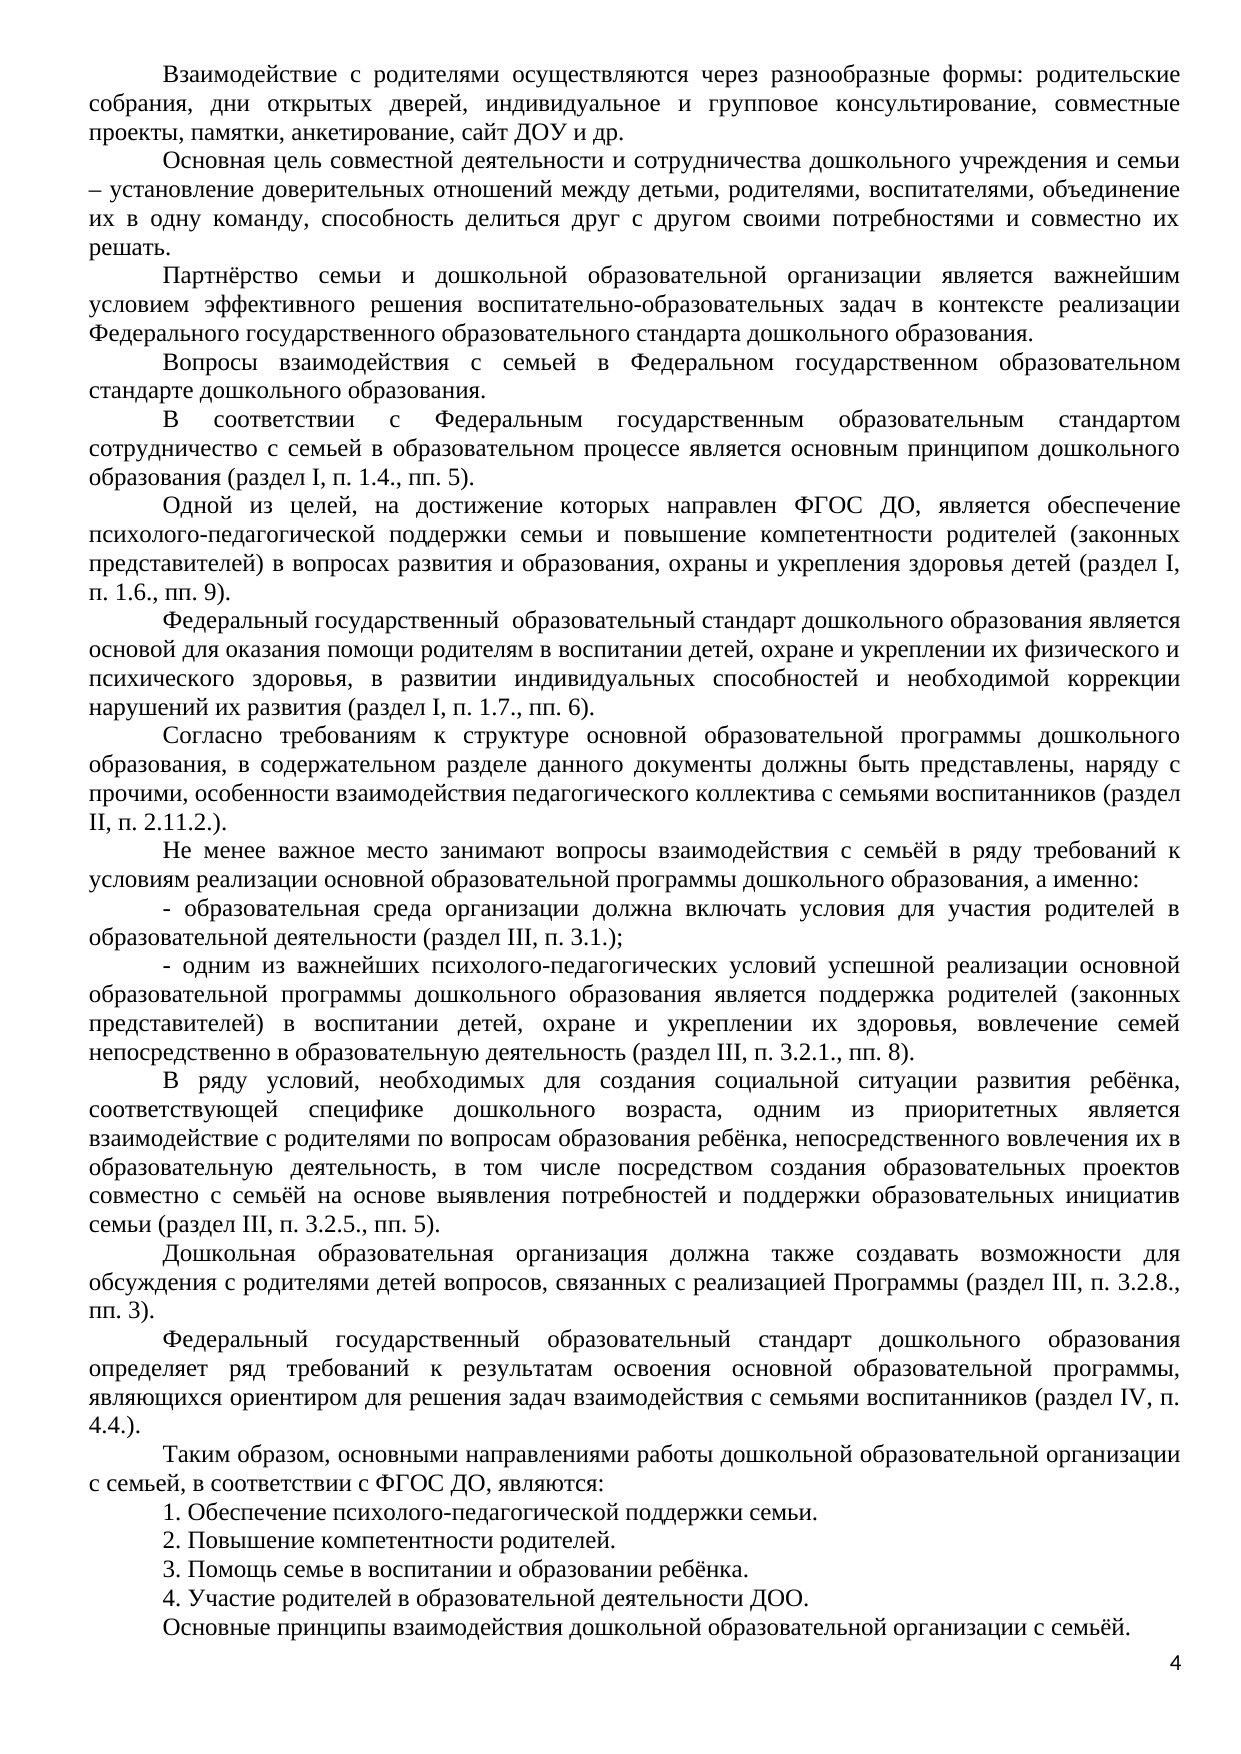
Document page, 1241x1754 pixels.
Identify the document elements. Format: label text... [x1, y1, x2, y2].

text Основная цель совместной деятельности и сотрудничества дошкольного учреждения и семьи – установление доверительных отношений между детьми, родителями, воспитателями, объединение их в одну команду, способность делиться друг с другом своими потребностями и совместно их решать. [89, 145, 1181, 260]
text Вопросы взаимодействия с семьей в Федеральном государственном образовательном стандарте дошкольного образования. [89, 347, 1181, 404]
text Таким образом, основными направлениями работы дошкольной образовательной организации с семьей, в соответствии с ФГОС ДО, являются: [89, 1439, 1181, 1497]
text 3. Помощь семье в воспитании и образовании ребёнка. [89, 1554, 1181, 1583]
text В соответствии с Федеральным государственным образовательным стандартом сотрудничество с семьей в образовательном процессе является основным принципом дошкольного образования (раздел I, п. 1.4., пп. 5). [89, 404, 1181, 490]
text Основные принципы взаимодействия дошкольной образовательной организации с семьёй. [89, 1612, 1181, 1640]
text - одним из важнейших психолого-педагогических условий успешной реализации основной образовательной программы дошкольного образования является поддержка родителей (законных представителей) в воспитании детей, охране и укреплении их здоровья, вовлечение семей непосредственно в образовательную деятельность (раздел III, п. 3.2.1., пп. 8). [89, 950, 1181, 1065]
text Согласно требованиям к структуре основной образовательной программы дошкольного образования, в содержательном разделе данного документы должны быть представлены, наряду с прочими, особенности взаимодействия педагогического коллектива с семьями воспитанников (раздел II, п. 2.11.2.). [89, 720, 1181, 835]
text Федеральный государственный образовательный стандарт дошкольного образования является основой для оказания помощи родителям в воспитании детей, охране и укреплении их физического и психического здоровья, в развитии индивидуальных способностей и необходимой коррекции нарушений их развития (раздел I, п. 1.7., пп. 6). [89, 605, 1181, 720]
text Одной из целей, на достижение которых направлен ФГОС ДО, является обеспечение психолого-педагогической поддержки семьи и повышение компетентности родителей (законных представителей) в вопросах развития и образования, охраны и укрепления здоровья детей (раздел I, п. 1.6., пп. 9). [89, 490, 1181, 605]
text Взаимодействие с родителями осуществляются через разнообразные формы: родительские собрания, дни открытых дверей, индивидуальное и групповое консультирование, совместные проекты, памятки, анкетирование, сайт ДОУ и др. [89, 59, 1181, 145]
text 4. Участие родителей в образовательной деятельности ДОО. [89, 1583, 1181, 1612]
text 2. Повышение компетентности родителей. [89, 1525, 1181, 1554]
text - образовательная среда организации должна включать условия для участия родителей в образовательной деятельности (раздел III, п. 3.1.); [89, 893, 1181, 950]
text В ряду условий, необходимых для создания социальной ситуации развития ребёнка, соответствующей специфике дошкольного возраста, одним из приоритетных является взаимодействие с родителями по вопросам образования ребёнка, непосредственного вовлечения их в образовательную деятельность, в том числе посредством создания образовательных проектов совместно с семьёй на основе выявления потребностей и поддержки образовательных инициатив семьи (раздел III, п. 3.2.5., пп. 5). [89, 1065, 1181, 1238]
text Партнёрство семьи и дошкольной образовательной организации является важнейшим условием эффективного решения воспитательно-образовательных задач в контексте реализации Федерального государственного образовательного стандарта дошкольного образования. [89, 260, 1181, 347]
text Федеральный государственный образовательный стандарт дошкольного образования определяет ряд требований к результатам освоения основной образовательной программы, являющихся ориентиром для решения задач взаимодействия с семьями воспитанников (раздел IV, п. 4.4.). [89, 1324, 1181, 1439]
text 1. Обеспечение психолого-педагогической поддержки семьи. [89, 1497, 1181, 1525]
text Дошкольная образовательная организация должна также создавать возможности для обсуждения с родителями детей вопросов, связанных с реализацией Программы (раздел III, п. 3.2.8., пп. 3). [89, 1238, 1181, 1324]
text Не менее важное место занимают вопросы взаимодействия с семьёй в ряду требований к условиям реализации основной образовательной программы дошкольного образования, а именно: [89, 835, 1181, 893]
